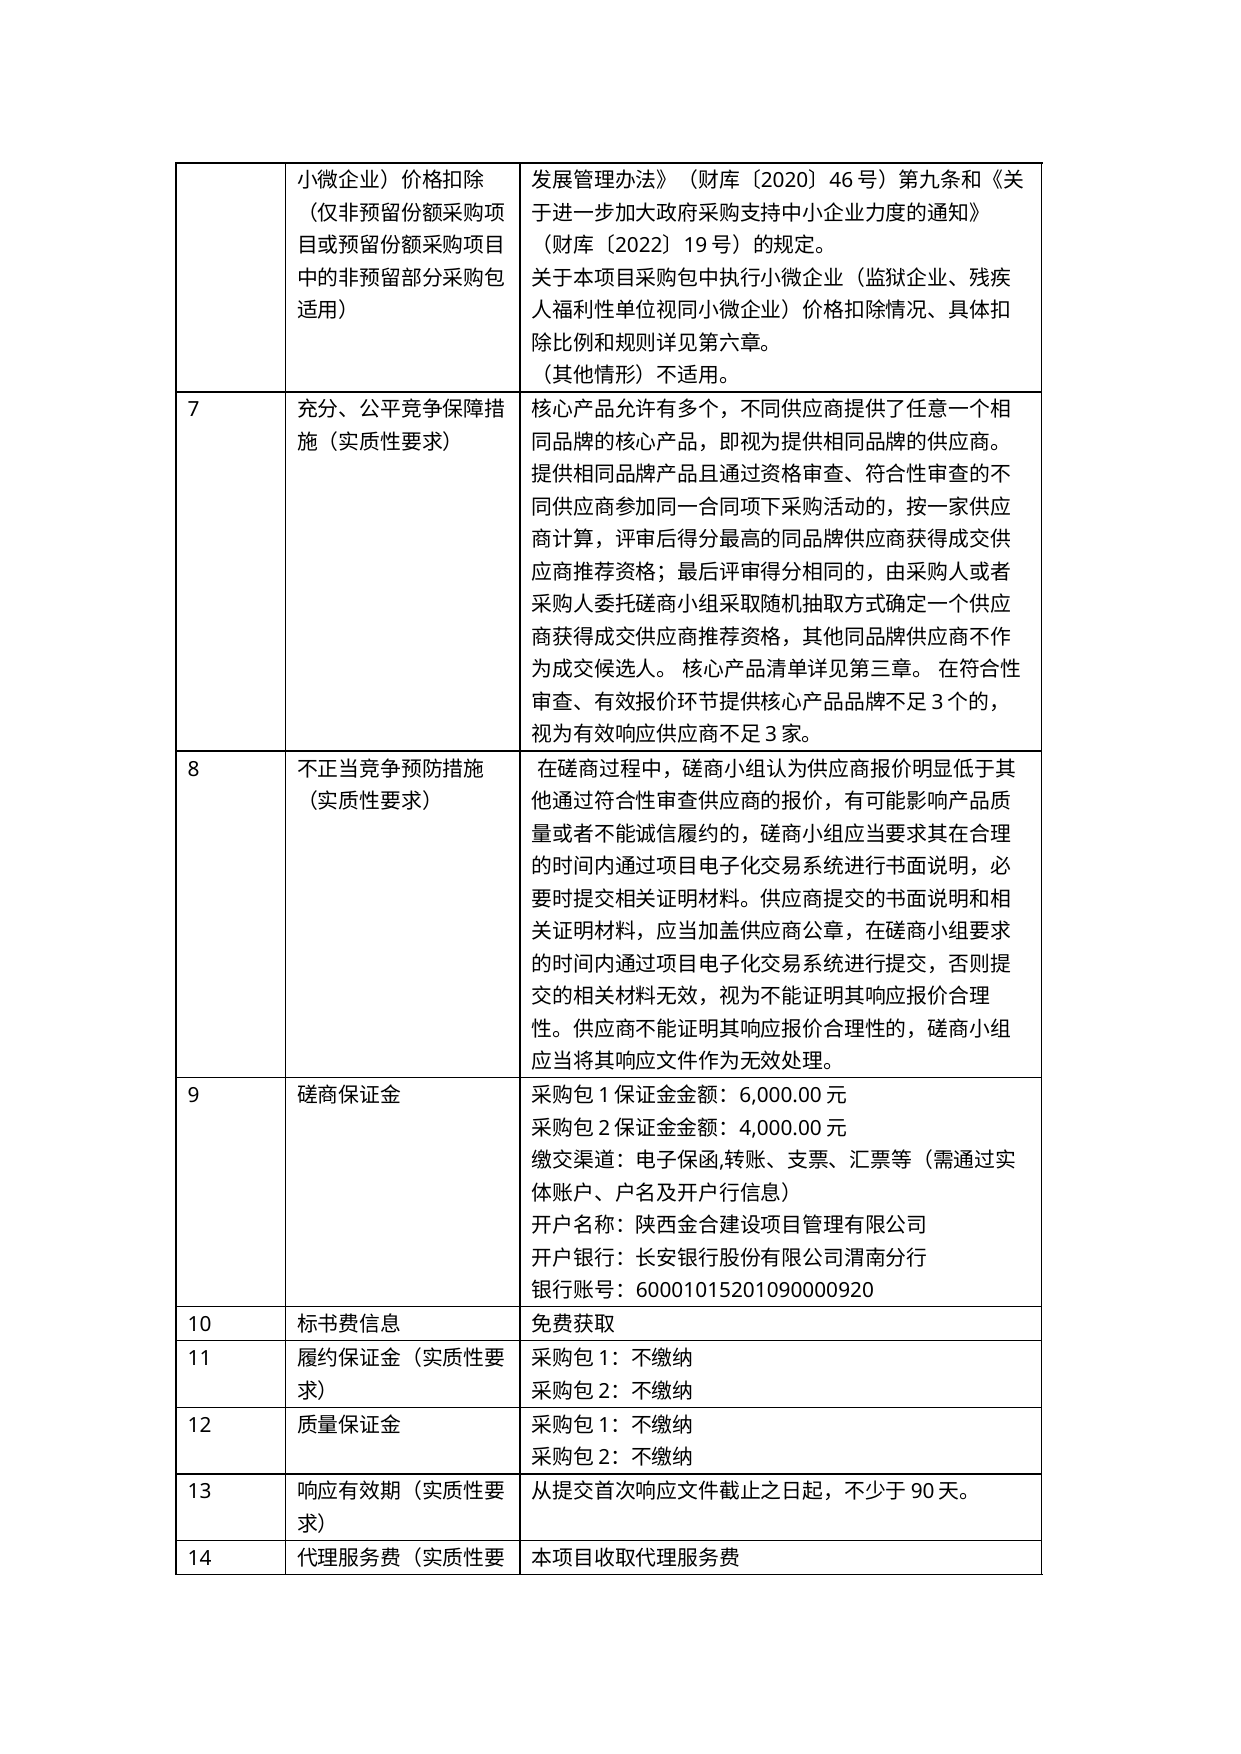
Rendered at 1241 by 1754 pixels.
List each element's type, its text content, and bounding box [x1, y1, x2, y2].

table_cell 标书费信息 [286, 1307, 519, 1340]
table_cell 采购包1：不缴纳 采购包2：不缴纳 [521, 1341, 1041, 1406]
table_cell 履约保证金（实质性要求） [286, 1341, 519, 1406]
table_cell 免费获取 [521, 1307, 1041, 1340]
table_cell 13 [177, 1475, 285, 1539]
table_cell 质量保证金 [286, 1408, 519, 1473]
table_cell 8 [177, 752, 285, 1077]
table_cell 不正当竞争预防措施 （实质性要求） [286, 752, 519, 1077]
table_cell 核心产品允许有多个，不同供应商提供了任意一个相同品牌的核心产品，即视为提供相同品牌的供应商。 提供相同品牌产品且通过资格审查、符合性审查的不同供应商参加同一合同项下采购活动的，按一家供应商计算，评审后得分最高的同品牌供应商获得成交供应商推荐资格；最后评审得分相同的，由采购人或者采购人委托磋商小组采取随机抽取方式确定一个供应商获得成交供应商推荐资格，其他同品牌供应商不作为成交候选人。 核心产品清单详见第三章。 在符合性审查、有效报价环节提供核心产品品牌不足3个的，视为有效响应供应商不足3家。 [521, 393, 1041, 750]
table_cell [521, 1541, 1041, 1573]
table_cell 9 [177, 1078, 285, 1306]
table_cell 14 [177, 1541, 285, 1573]
table_cell 7 [177, 393, 285, 750]
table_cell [286, 164, 519, 391]
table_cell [521, 164, 1041, 391]
table_cell 10 [177, 1307, 285, 1340]
table_cell 6 [177, 164, 285, 391]
table_cell 磋商保证金 [286, 1078, 519, 1306]
table_cell 在磋商过程中，磋商小组认为供应商报价明显低于其他通过符合性审查供应商的报价，有可能影响产品质量或者不能诚信履约的，磋商小组应当要求其在合理的时间内通过项目电子化交易系统进行书面说明，必要时提交相关证明材料。供应商提交的书面说明和相关证明材料，应当加盖供应商公章，在磋商小组要求的时间内通过项目电子化交易系统进行提交，否则提交的相关材料无效，视为不能证明其响应报价合理性。供应商不能证明其响应报价合理性的，磋商小组应当将其响应文件作为无效处理。 [521, 752, 1041, 1077]
table_cell 11 [177, 1341, 285, 1406]
table_cell 采购包1保证金金额：6,000.00元 采购包2保证金金额：4,000.00元 缴交渠道：电子保函,转账、支票、汇票等（需通过实体账户、户名及开户行信息） 开户名称：陕西金合建设项目管理有限公司 开户银行：长安银行股份有限公司渭南分行 银行账号：60001015201090000920 [521, 1078, 1041, 1306]
table_cell 响应有效期（实质性要求） [286, 1475, 519, 1539]
table_cell 12 [177, 1408, 285, 1473]
table_cell 从提交首次响应文件截止之日起，不少于90天。 [521, 1475, 1041, 1539]
table_cell 采购包1：不缴纳 采购包2：不缴纳 [521, 1408, 1041, 1473]
table_cell 充分、公平竞争保障措施（实质性要求） [286, 393, 519, 750]
table_cell 代理服务费（实质性要求） [286, 1541, 519, 1573]
